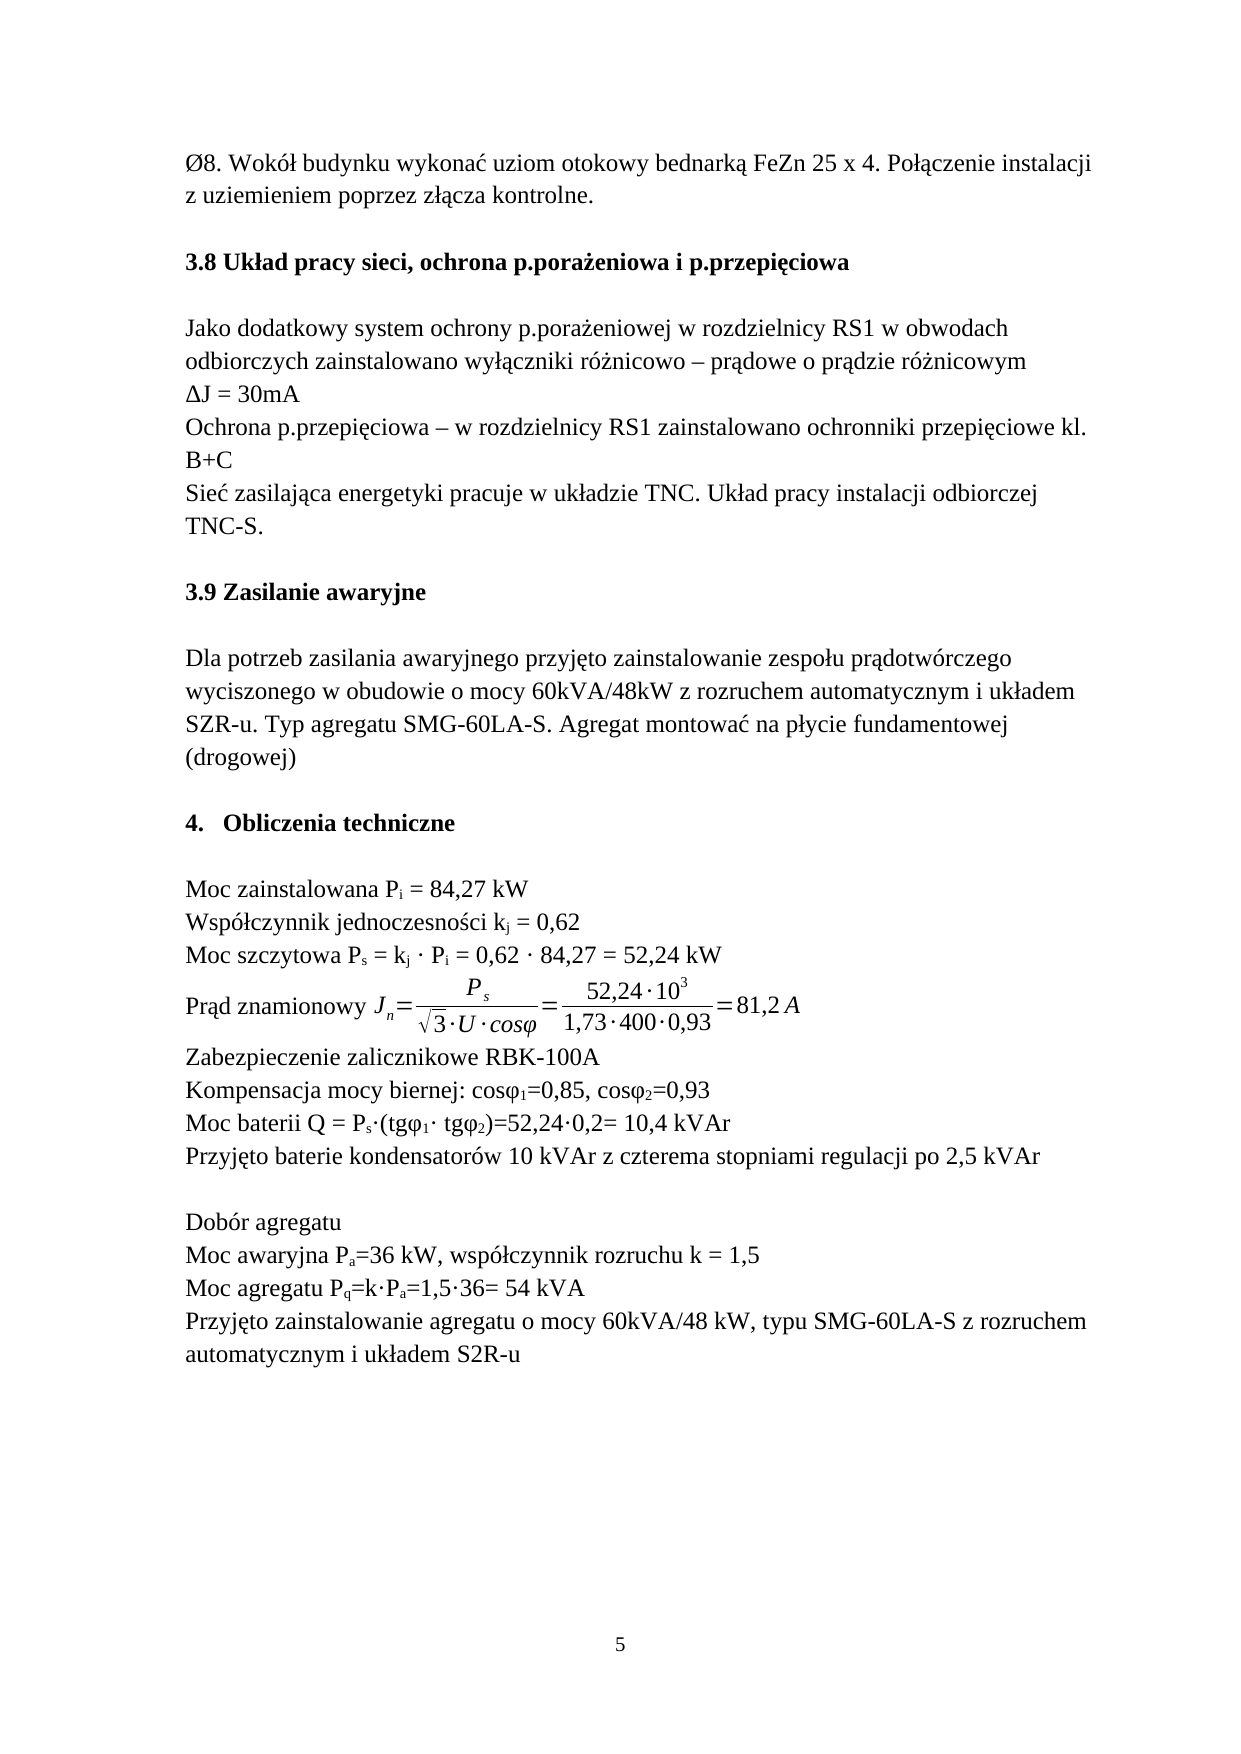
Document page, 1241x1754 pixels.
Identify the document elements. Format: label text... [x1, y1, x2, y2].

text Prąd znamionowy [185, 973, 1093, 1038]
text Dla potrzeb zasilania awaryjnego przyjęto zainstalowanie zespołu prądotwórczego wyciszonego w obudowie o mocy 60kVA/48kW z rozruchem automatycznym i układem SZR-u. Typ agregatu SMG-60LA-S. Agregat montować na płycie fundamentowej (drogowej) [185, 643, 1093, 771]
text Przyjęto zainstalowanie agregatu o mocy 60kVA/48 kW, typu SMG-60LA-S z rozruchem automatycznym i układem S2R-u [185, 1306, 1093, 1368]
text Jako dodatkowy system ochrony p.porażeniowej w rozdzielnicy RS1 w obwodach odbiorczych zainstalowano wyłączniki różnicowo – prądowe o prądzie różnicowym ΔJ = 30mA [185, 313, 1093, 407]
text Moc agregatu Pq=k·Pa=1,5·36= 54 kVA [185, 1273, 1093, 1302]
text Zabezpieczenie zalicznikowe RBK-100A [185, 1042, 1093, 1071]
text Dobór agregatu [185, 1207, 1093, 1236]
text Moc awaryjna Pa=36 kW, współczynnik rozruchu k = 1,5 [185, 1240, 1093, 1269]
text Moc szczytowa Ps = kj · Pi = 0,62 · 84,27 = 52,24 kW [185, 940, 1093, 969]
list Układ pracy sieci, ochrona p.porażeniowa i p.przepięciowa [185, 247, 1093, 275]
text Moc baterii Q = Ps·(tgφ1· tgφ2)=52,24·0,2= 10,4 kVAr [185, 1108, 1093, 1137]
text Sieć zasilająca energetyki pracuje w układzie TNC. Układ pracy instalacji odbiorczej TNC-S. [185, 478, 1093, 539]
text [185, 148, 1093, 209]
list Zasilanie awaryjne [185, 577, 1093, 606]
text Współczynnik jednoczesności kj = 0,62 [185, 907, 1093, 936]
text Przyjęto baterie kondensatorów 10 kVAr z czterema stopniami regulacji po 2,5 kVAr [185, 1141, 1093, 1170]
text Ochrona p.przepięciowa – w rozdzielnicy RS1 zainstalowano ochronniki przepięciowe kl. B+C [185, 412, 1093, 473]
text Moc zainstalowana Pi = 84,27 kW [185, 874, 1093, 903]
list Obliczenia techniczne [185, 808, 1093, 837]
text Kompensacja mocy biernej: cosφ1=0,85, cosφ2=0,93 [185, 1075, 1093, 1104]
